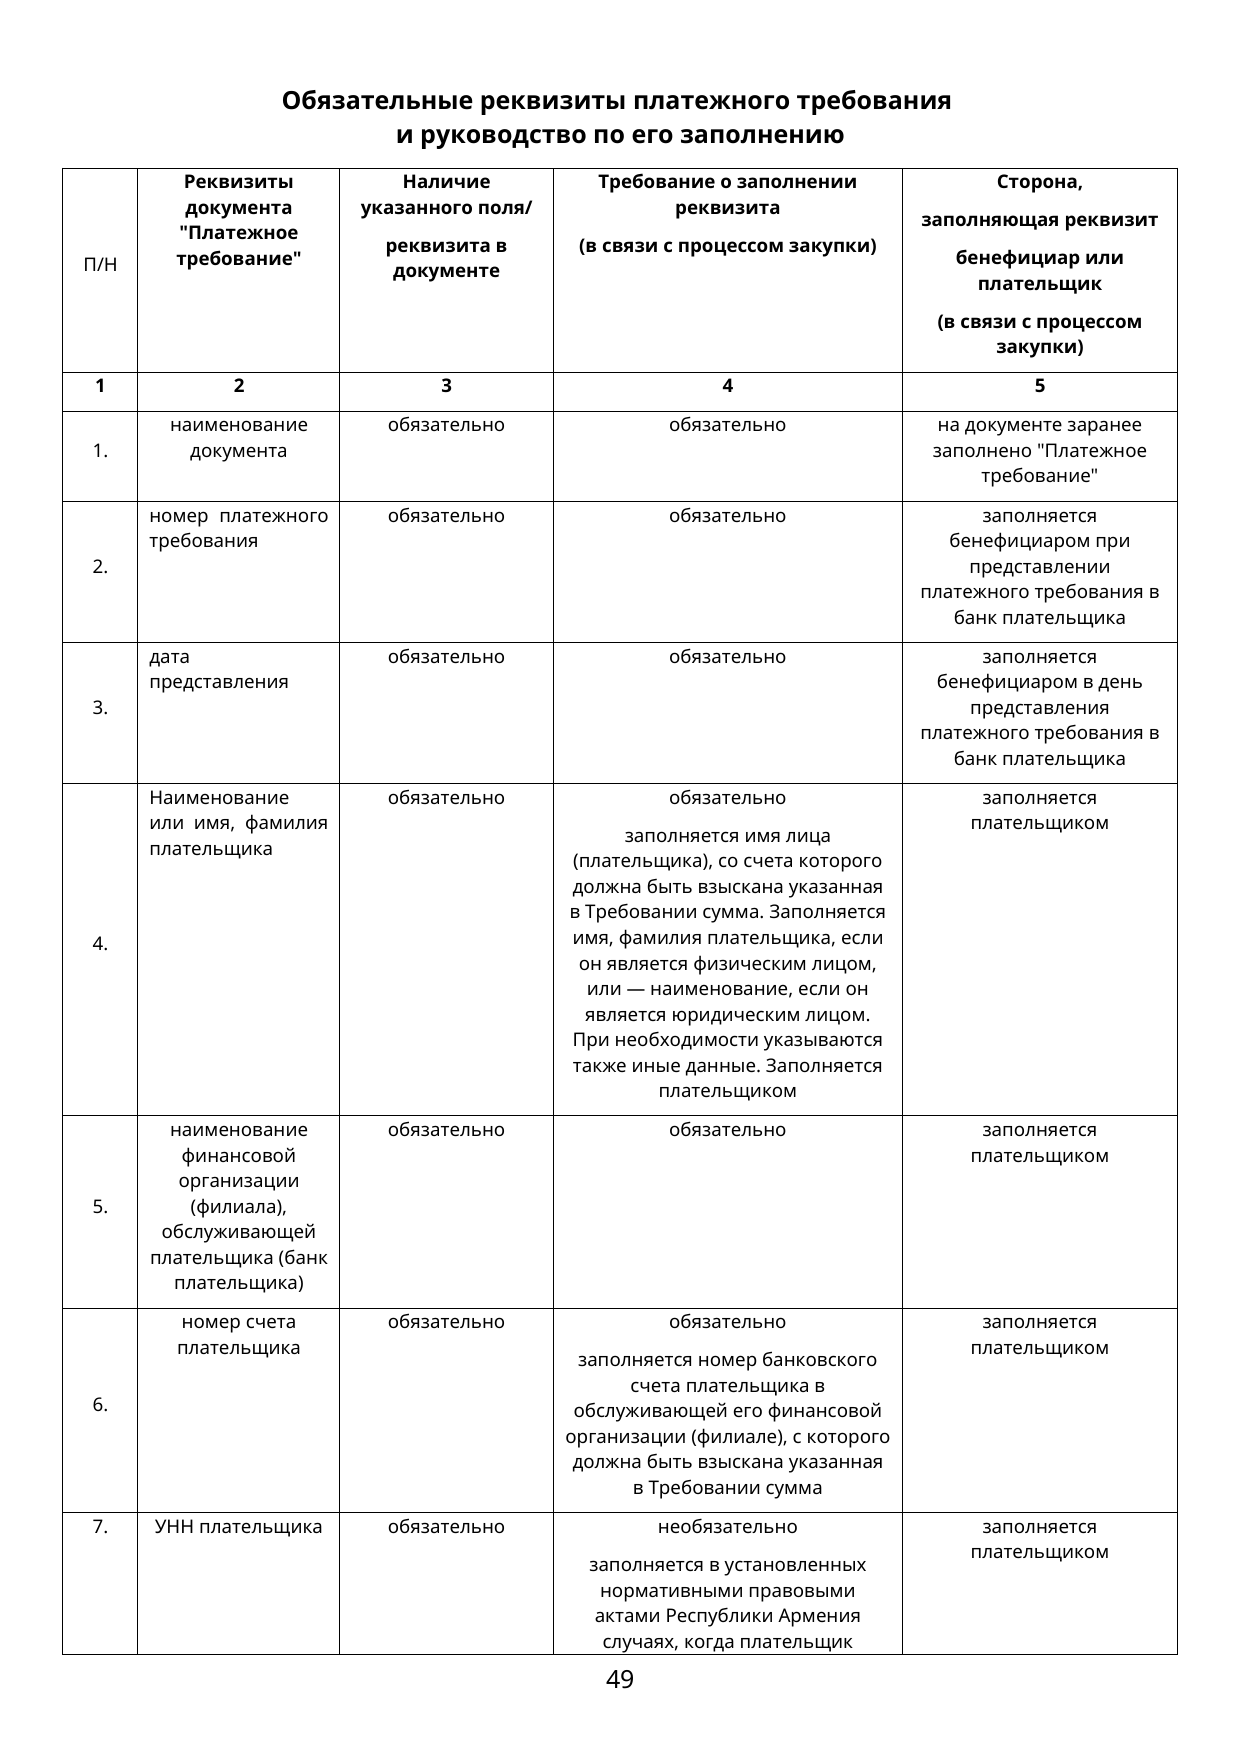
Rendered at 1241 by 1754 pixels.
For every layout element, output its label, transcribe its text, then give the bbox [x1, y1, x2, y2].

table_cell на документе заранее заполнено "Платежное требование" [903, 412, 1177, 501]
table_cell 4 [554, 373, 902, 411]
table_cell обязательно заполняется номер банковского счета плательщика в обслуживающей его финансовой организации (филиале), с которого должна быть взыскана указанная в Требовании сумма [554, 1309, 902, 1512]
table_cell дата представления [138, 643, 339, 783]
table_cell обязательно [340, 784, 553, 1115]
table_header Сторона, заполняющая реквизит бенефициар или плательщик (в связи с процессом закупки) [903, 169, 1177, 372]
table_cell номер платежного требования [138, 502, 339, 642]
table_header Требование о заполнении реквизита (в связи с процессом закупки) [554, 169, 902, 372]
table_cell обязательно [554, 643, 902, 783]
table_cell обязательно [554, 412, 902, 501]
table_cell обязательно заполняется имя лица (плательщика), со счета которого должна быть взыскана указанная в Требовании сумма. Заполняется имя, фамилия плательщика, если он является физическим лицом, или — наименование, если он является юридическим лицом. При необходимости указываются также иные данные. Заполняется плательщиком [554, 784, 902, 1115]
table_cell наименование финансовой организации (филиала), обслуживающей плательщика (банк плательщика) [138, 1116, 339, 1308]
table_cell 3. [63, 643, 137, 783]
table_cell 1. [63, 412, 137, 501]
table_cell 2 [138, 373, 339, 411]
table_cell обязательно [554, 502, 902, 642]
table_cell заполняется бенефициаром при представлении платежного требования в банк плательщика [903, 502, 1177, 642]
table_cell заполняется плательщиком [903, 1116, 1177, 1308]
table_cell обязательно [340, 643, 553, 783]
text Обязательные реквизиты платежного требования и руководство по его заполнению [118, 83, 1122, 151]
table_cell 2. [63, 502, 137, 642]
table_cell заполняется плательщиком [903, 784, 1177, 1115]
table_cell обязательно [340, 1309, 553, 1512]
table_cell 5. [63, 1116, 137, 1308]
table_header Наличие указанного поля/ реквизита в документе [340, 169, 553, 372]
table_cell обязательно [340, 502, 553, 642]
table_cell 4. [63, 784, 137, 1115]
table_cell 6. [63, 1309, 137, 1512]
table_cell обязательно [340, 1116, 553, 1308]
table_cell Наименование или имя, фамилия плательщика [138, 784, 339, 1115]
table_cell номер счета плательщика [138, 1309, 339, 1512]
table_cell УНН плательщика [138, 1513, 339, 1653]
table_header П/Н [63, 169, 137, 372]
table_header Реквизиты документа "Платежное требование" [138, 169, 339, 372]
table_cell обязательно [340, 1513, 553, 1653]
table_cell обязательно [340, 412, 553, 501]
table_cell 1 [63, 373, 137, 411]
table_cell 5 [903, 373, 1177, 411]
table_cell 3 [340, 373, 553, 411]
table_cell 7. [63, 1513, 137, 1653]
table_cell заполняется плательщиком [903, 1309, 1177, 1512]
table_cell обязательно [554, 1116, 902, 1308]
table_cell заполняется плательщиком [903, 1513, 1177, 1653]
table_cell заполняется бенефициаром в день представления платежного требования в банк плательщика [903, 643, 1177, 783]
table_cell наименование документа [138, 412, 339, 501]
